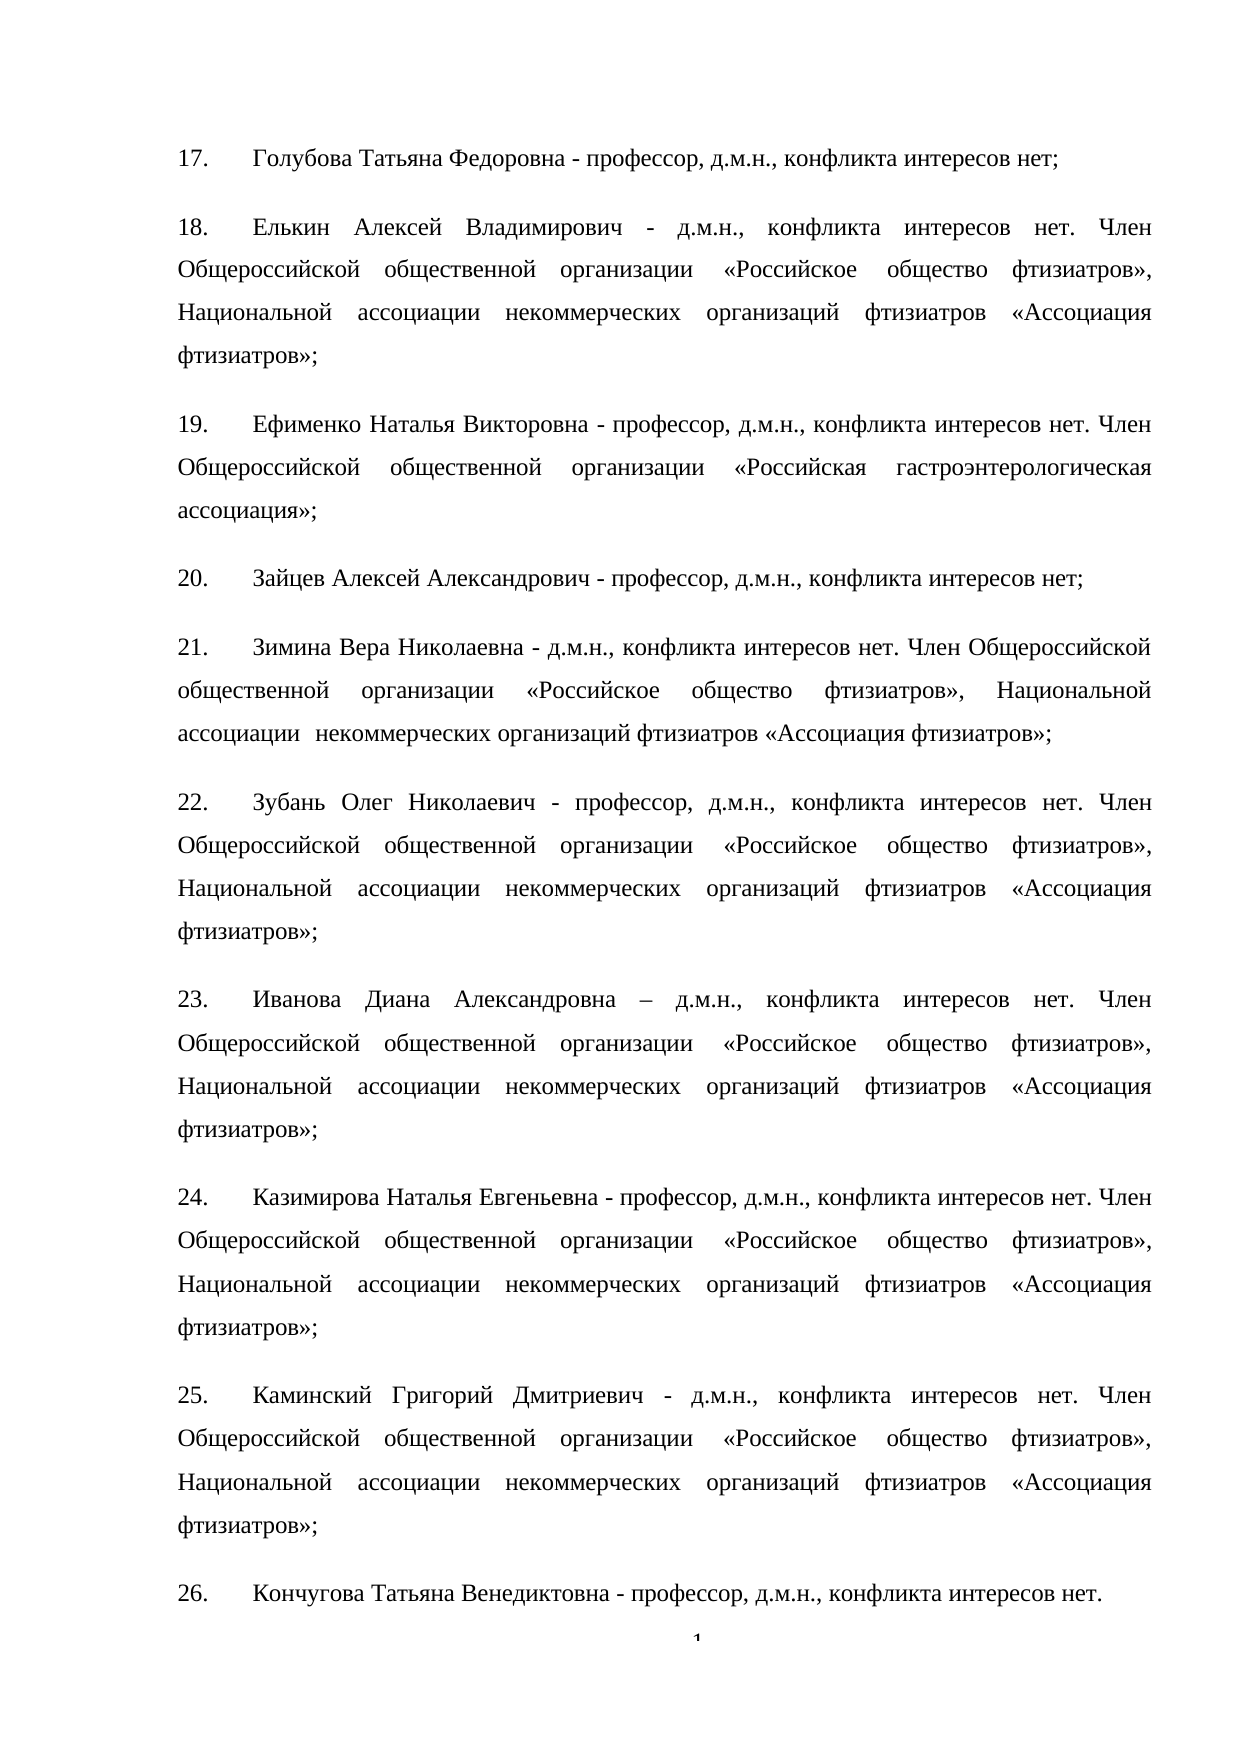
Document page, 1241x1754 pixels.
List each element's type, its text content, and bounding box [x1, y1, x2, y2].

list Елькин Алексей Владимирович - д.м.н., конфликта интересов нет. Член Общероссийской общественной организации «Российское общество фтизиатров», Национальной ассоциации некоммерческих организаций фтизиатров «Ассоциация фтизиатров»; [177, 212, 1152, 369]
list Голубова Татьяна Федоровна - профессор, д.м.н., конфликта интересов нет; [177, 143, 1163, 172]
list Зимина Вера Николаевна - д.м.н., конфликта интересов нет. Член Общероссийской общественной организации «Российское общество фтизиатров», Национальной ассоциации некоммерческих организаций фтизиатров «Ассоциация фтизиатров»; [177, 632, 1152, 747]
list Зубань Олег Николаевич - профессор, д.м.н., конфликта интересов нет. Член Общероссийской общественной организации «Российское общество фтизиатров», Национальной ассоциации некоммерческих организаций фтизиатров «Ассоциация фтизиатров»; [177, 787, 1152, 945]
list Каминский Григорий Дмитриевич - д.м.н., конфликта интересов нет. Член Общероссийской общественной организации «Российское общество фтизиатров», Национальной ассоциации некоммерческих организаций фтизиатров «Ассоциация фтизиатров»; [177, 1380, 1152, 1538]
list Казимирова Наталья Евгеньевна - профессор, д.м.н., конфликта интересов нет. Член Общероссийской общественной организации «Российское общество фтизиатров», Национальной ассоциации некоммерческих организаций фтизиатров «Ассоциация фтизиатров»; [177, 1182, 1152, 1341]
list Ефименко Наталья Викторовна - профессор, д.м.н., конфликта интересов нет. Член Общероссийской общественной организации «Российская гастроэнтерологическая ассоциация»; [177, 409, 1152, 524]
list Кончугова Татьяна Венедиктовна - профессор, д.м.н., конфликта интересов нет. [177, 1578, 1163, 1607]
list Зайцев Алексей Александрович - профессор, д.м.н., конфликта интересов нет; [177, 563, 1163, 592]
list Иванова Диана Александровна – д.м.н., конфликта интересов нет. Член Общероссийской общественной организации «Российское общество фтизиатров», Национальной ассоциации некоммерческих организаций фтизиатров «Ассоциация фтизиатров»; [177, 984, 1152, 1143]
